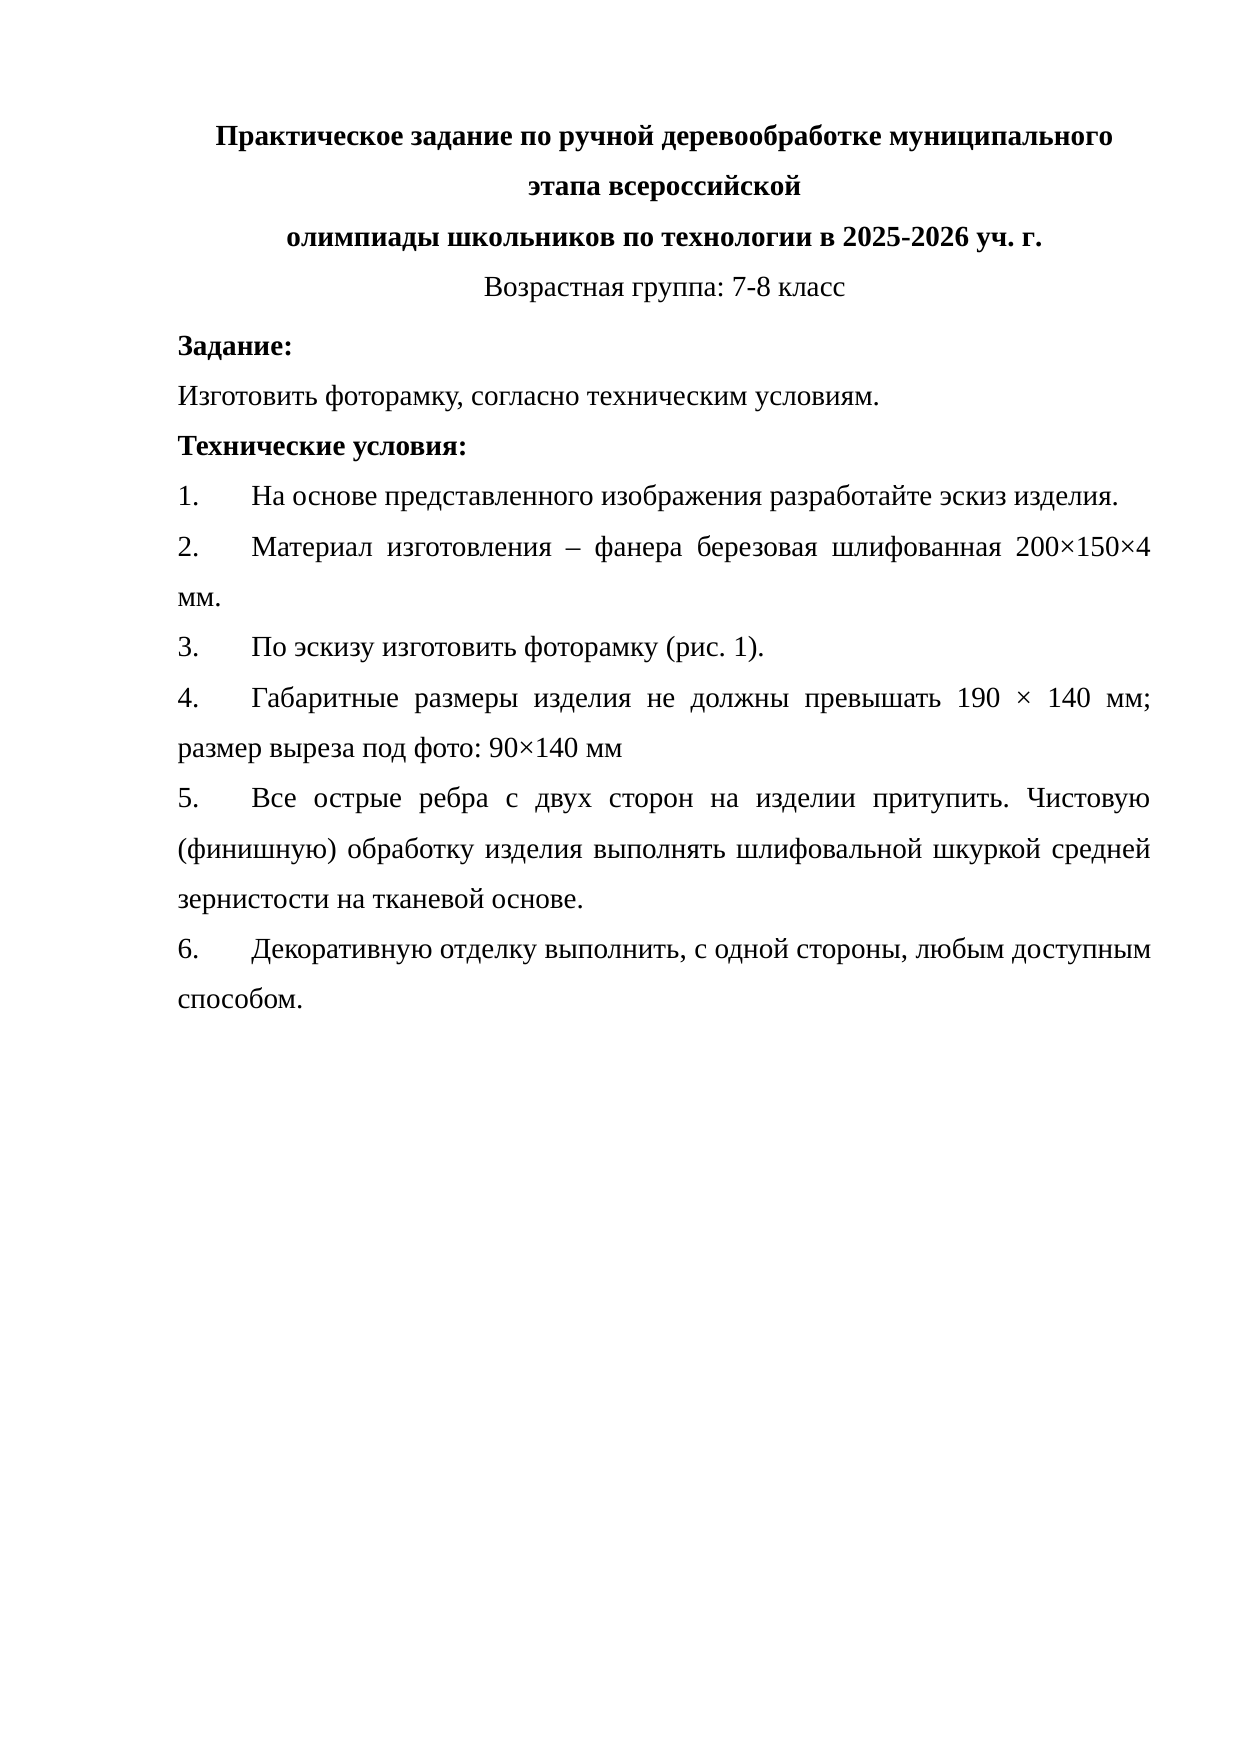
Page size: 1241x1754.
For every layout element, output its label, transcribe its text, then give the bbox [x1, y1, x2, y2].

list Все острые ребра с двух сторон на изделии притупить. Чистовую (финишную) обработку изделия выполнять шлифовальной шкуркой средней зернистости на тканевой основе. [177, 780, 1152, 914]
list Декоративную отделку выполнить, с одной стороны, любым доступным способом. [177, 931, 1152, 1015]
text олимпиады школьников по технологии в 2025-2026 уч. г. [177, 219, 1152, 252]
text Технические условия: [177, 428, 1152, 462]
text Изготовить фоторамку, согласно техническим условиям. [177, 378, 1152, 411]
text Задание: [177, 328, 1152, 361]
text Практическое задание по ручной деревообработке муниципального этапа всероссийской [177, 118, 1152, 202]
text Возрастная группа: 7-8 класс [177, 269, 1152, 303]
list На основе представленного изображения разработайте эскиз изделия. [177, 478, 1152, 512]
list По эскизу изготовить фоторамку (рис. 1). [177, 629, 1152, 663]
list Габаритные размеры изделия не должны превышать 190 × 140 мм; размер выреза под фото: 90×140 мм [177, 680, 1152, 764]
list Материал изготовления – фанера березовая шлифованная 200×150×4 мм. [177, 529, 1152, 613]
